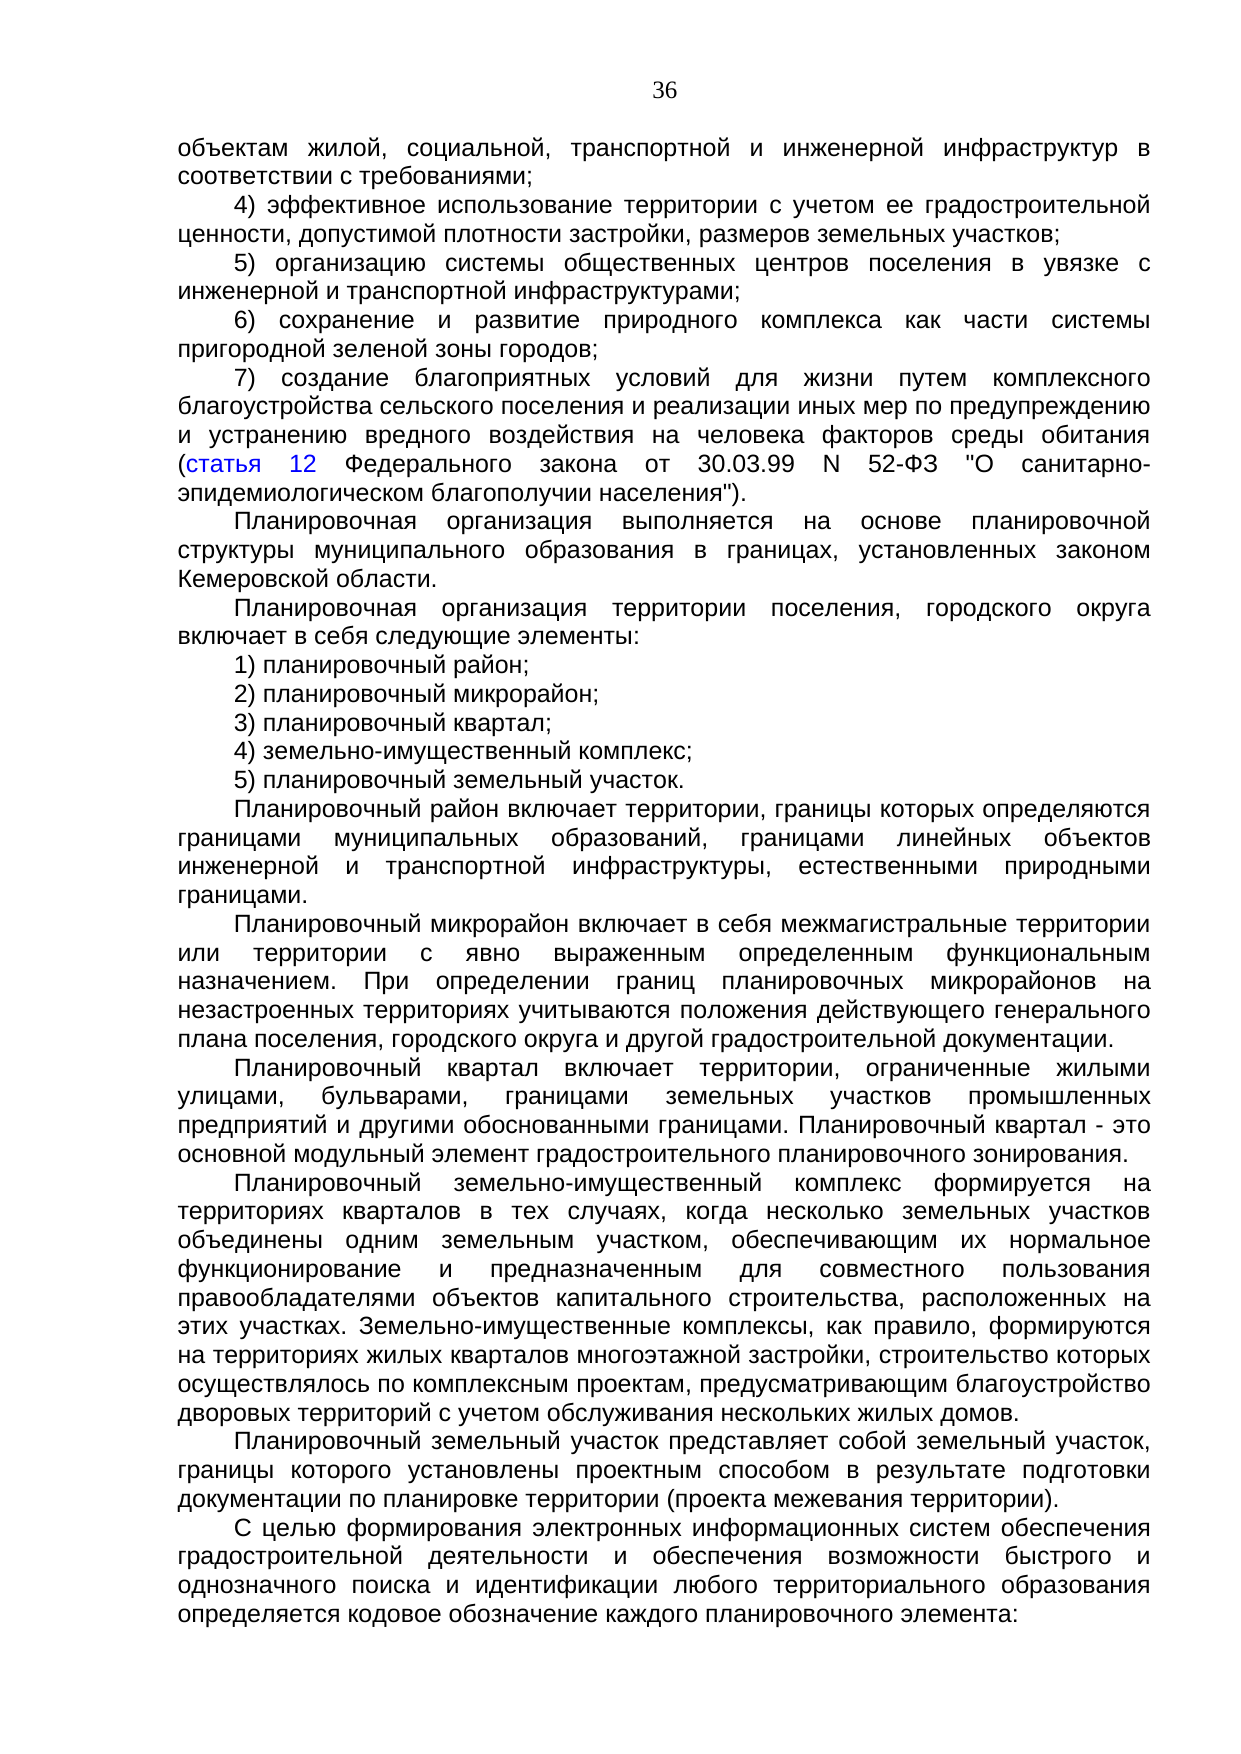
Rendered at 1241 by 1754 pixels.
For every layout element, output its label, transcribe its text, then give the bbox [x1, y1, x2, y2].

text Планировочная организация территории поселения, городского округа включает в себя следующие элементы: [177, 592, 1152, 650]
text 4) земельно-имущественный комплекс; [177, 736, 1152, 765]
text Планировочный земельно-имущественный комплекс формируется на территориях кварталов в тех случаях, когда несколько земельных участков объединены одним земельным участком, обеспечивающим их нормальное функционирование и предназначенным для совместного пользования правообладателями объектов капитального строительства, расположенных на этих участках. Земельно-имущественные комплексы, как правило, формируются на территориях жилых кварталов многоэтажной застройки, строительство которых осуществлялось по комплексным проектам, предусматривающим благоустройство дворовых территорий с учетом обслуживания нескольких жилых домов. [177, 1167, 1152, 1426]
text 6) сохранение и развитие природного комплекса как части системы пригородной зеленой зоны городов; [177, 305, 1152, 362]
text Планировочный квартал включает территории, ограниченные жилыми улицами, бульварами, границами земельных участков промышленных предприятий и другими обоснованными границами. Планировочный квартал - это основной модульный элемент градостроительного планировочного зонирования. [177, 1052, 1152, 1167]
text 7) создание благоприятных условий для жизни путем комплексного благоустройства сельского поселения и реализации иных мер по предупреждению и устранению вредного воздействия на человека факторов среды обитания (статья 12 Федерального закона от 30.03.99 N 52-ФЗ "О санитарно-эпидемиологическом благополучии населения"). [177, 362, 1152, 506]
text С целью формирования электронных информационных систем обеспечения градостроительной деятельности и обеспечения возможности быстрого и однозначного поиска и идентификации любого территориального образования определяется кодовое обозначение каждого планировочного элемента: [177, 1512, 1152, 1627]
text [177, 132, 1152, 190]
text 1) планировочный район; [177, 650, 1152, 679]
text 4) эффективное использование территории с учетом ее градостроительной ценности, допустимой плотности застройки, размеров земельных участков; [177, 190, 1152, 247]
text Планировочный микрорайон включает в себя межмагистральные территории или территории с явно выраженным определенным функциональным назначением. При определении границ планировочных микрорайонов на незастроенных территориях учитываются положения действующего генерального плана поселения, городского округа и другой градостроительной документации. [177, 909, 1152, 1052]
text Планировочный земельный участок представляет собой земельный участок, границы которого установлены проектным способом в результате подготовки документации по планировке территории (проекта межевания территории). [177, 1426, 1152, 1512]
text 5) организацию системы общественных центров поселения в увязке с инженерной и транспортной инфраструктурами; [177, 247, 1152, 305]
text 5) планировочный земельный участок. [177, 765, 1152, 794]
text 3) планировочный квартал; [177, 707, 1152, 736]
text Планировочная организация выполняется на основе планировочной структуры муниципального образования в границах, установленных законом Кемеровской области. [177, 506, 1152, 592]
text Планировочный район включает территории, границы которых определяются границами муниципальных образований, границами линейных объектов инженерной и транспортной инфраструктуры, естественными природными границами. [177, 794, 1152, 909]
text 2) планировочный микрорайон; [177, 679, 1152, 707]
